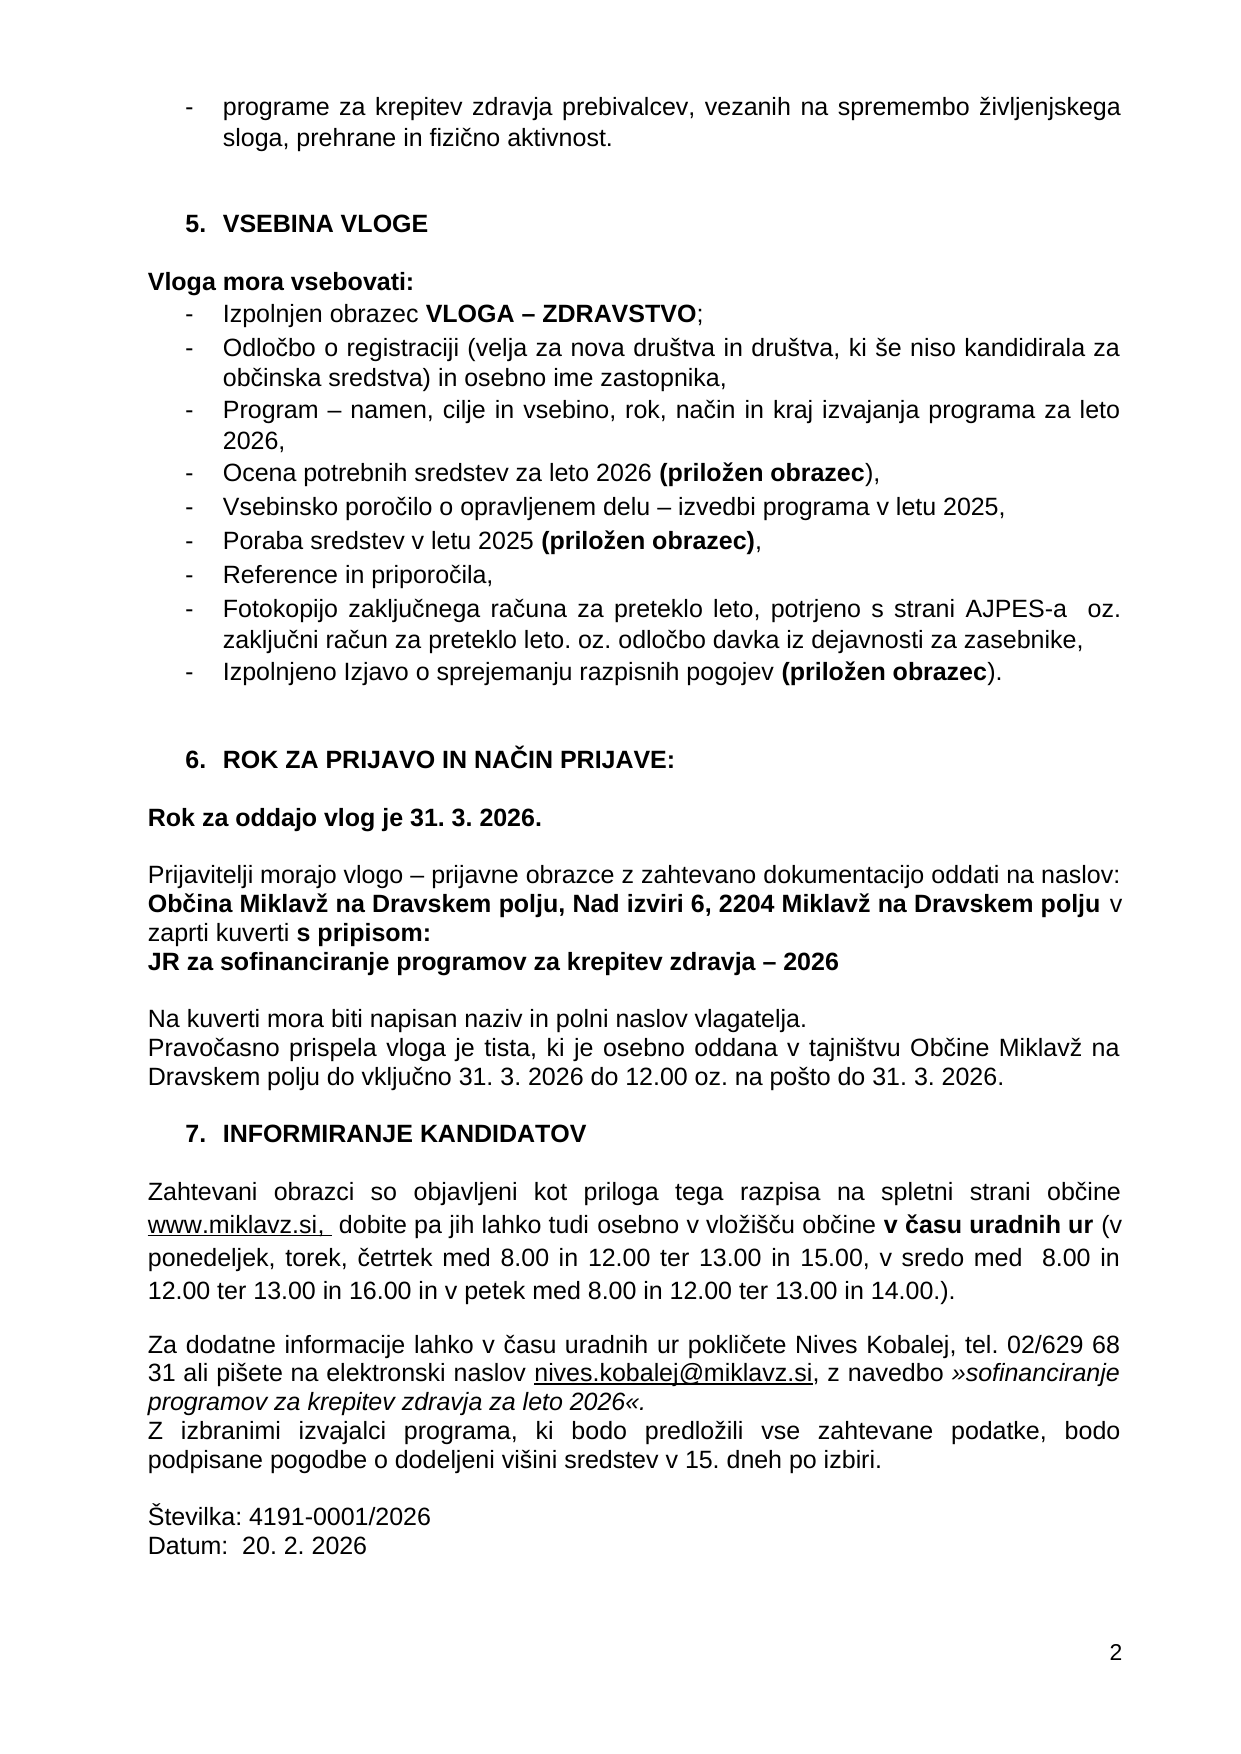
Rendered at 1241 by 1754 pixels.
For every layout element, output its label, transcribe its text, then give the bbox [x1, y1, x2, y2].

text Pravočasno prispela vloga je tista, ki je osebno oddana v tajništvu Občine Miklavž na Dravskem polju do vključno 31. 3. 2026 do 12.00 oz. na pošto do 31. 3. 2026. [148, 1033, 1122, 1091]
list programe za krepitev zdravja prebivalcev, vezanih na spremembo življenjskega sloga, prehrane in fizično aktivnost. [185, 89, 1122, 151]
list Program – namen, cilje in vsebino, rok, način in kraj izvajanja programa za leto 2026, [185, 392, 1122, 455]
list Fotokopijo zaključnega računa za preteklo leto, potrjeno s strani AJPES-a oz. zaključni račun za preteklo leto. oz. odločbo davka iz dejavnosti za zasebnike, [185, 591, 1122, 654]
list VSEBINA VLOGE [185, 209, 1122, 238]
list Izpolnjen obrazec VLOGA – ZDRAVSTVO; [185, 295, 1122, 329]
text Prijavitelji morajo vlogo – prijavne obrazce z zahtevano dokumentacijo oddati na naslov: Občina Miklavž na Dravskem polju, Nad izviri 6, 2204 Miklavž na Dravskem polju v zaprti kuverti s pripisom: [148, 861, 1122, 947]
list ROK ZA PRIJAVO IN NAČIN PRIJAVE: [185, 746, 1122, 774]
list Reference in priporočila, [185, 557, 1122, 591]
list Odločbo o registraciji (velja za nova društva in društva, ki še niso kandidirala za občinska sredstva) in osebno ime zastopnika, [185, 329, 1122, 392]
list Vsebinsko poročilo o opravljenem delu – izvedbi programa v letu 2025, [185, 489, 1122, 523]
list Ocena potrebnih sredstev za leto 2026 (priložen obrazec), [185, 455, 1122, 489]
text Rok za oddajo vlog je 31. 3. 2026. [148, 803, 1122, 832]
text Datum: 20. 2. 2026 [148, 1531, 1122, 1560]
text Na kuverti mora biti napisan naziv in polni naslov vlagatelja. [148, 1004, 1122, 1033]
text Zahtevani obrazci so objavljeni kot priloga tega razpisa na spletni strani občine www.miklavz.si, dobite pa jih lahko tudi osebno v vložišču občine v času uradnih ur (v ponedeljek, torek, četrtek med 8.00 in 12.00 ter 13.00 in 15.00, v sredo med 8.00 in 12.00 ter 13.00 in 16.00 in v petek med 8.00 in 12.00 ter 13.00 in 14.00.). [148, 1177, 1122, 1304]
list INFORMIRANJE KANDIDATOV [185, 1119, 1122, 1148]
text Za dodatne informacije lahko v času uradnih ur pokličete Nives Kobalej, tel. 02/629 68 31 ali pišete na elektronski naslov nives.kobalej@miklavz.si, z navedbo »sofinanciranje programov za krepitev zdravja za leto 2026«. [148, 1330, 1122, 1416]
list Poraba sredstev v letu 2025 (priložen obrazec), [185, 523, 1122, 557]
text Vloga mora vsebovati: [148, 266, 1122, 295]
list Izpolnjeno Izjavo o sprejemanju razpisnih pogojev (priložen obrazec). [185, 654, 1122, 688]
text Z izbranimi izvajalci programa, ki bodo predložili vse zahtevane podatke, bodo podpisane pogodbe o dodeljeni višini sredstev v 15. dneh po izbiri. [148, 1416, 1122, 1473]
text Številka: 4191-0001/2026 [148, 1502, 1122, 1531]
text JR za sofinanciranje programov za krepitev zdravja – 2026 [148, 947, 1122, 976]
